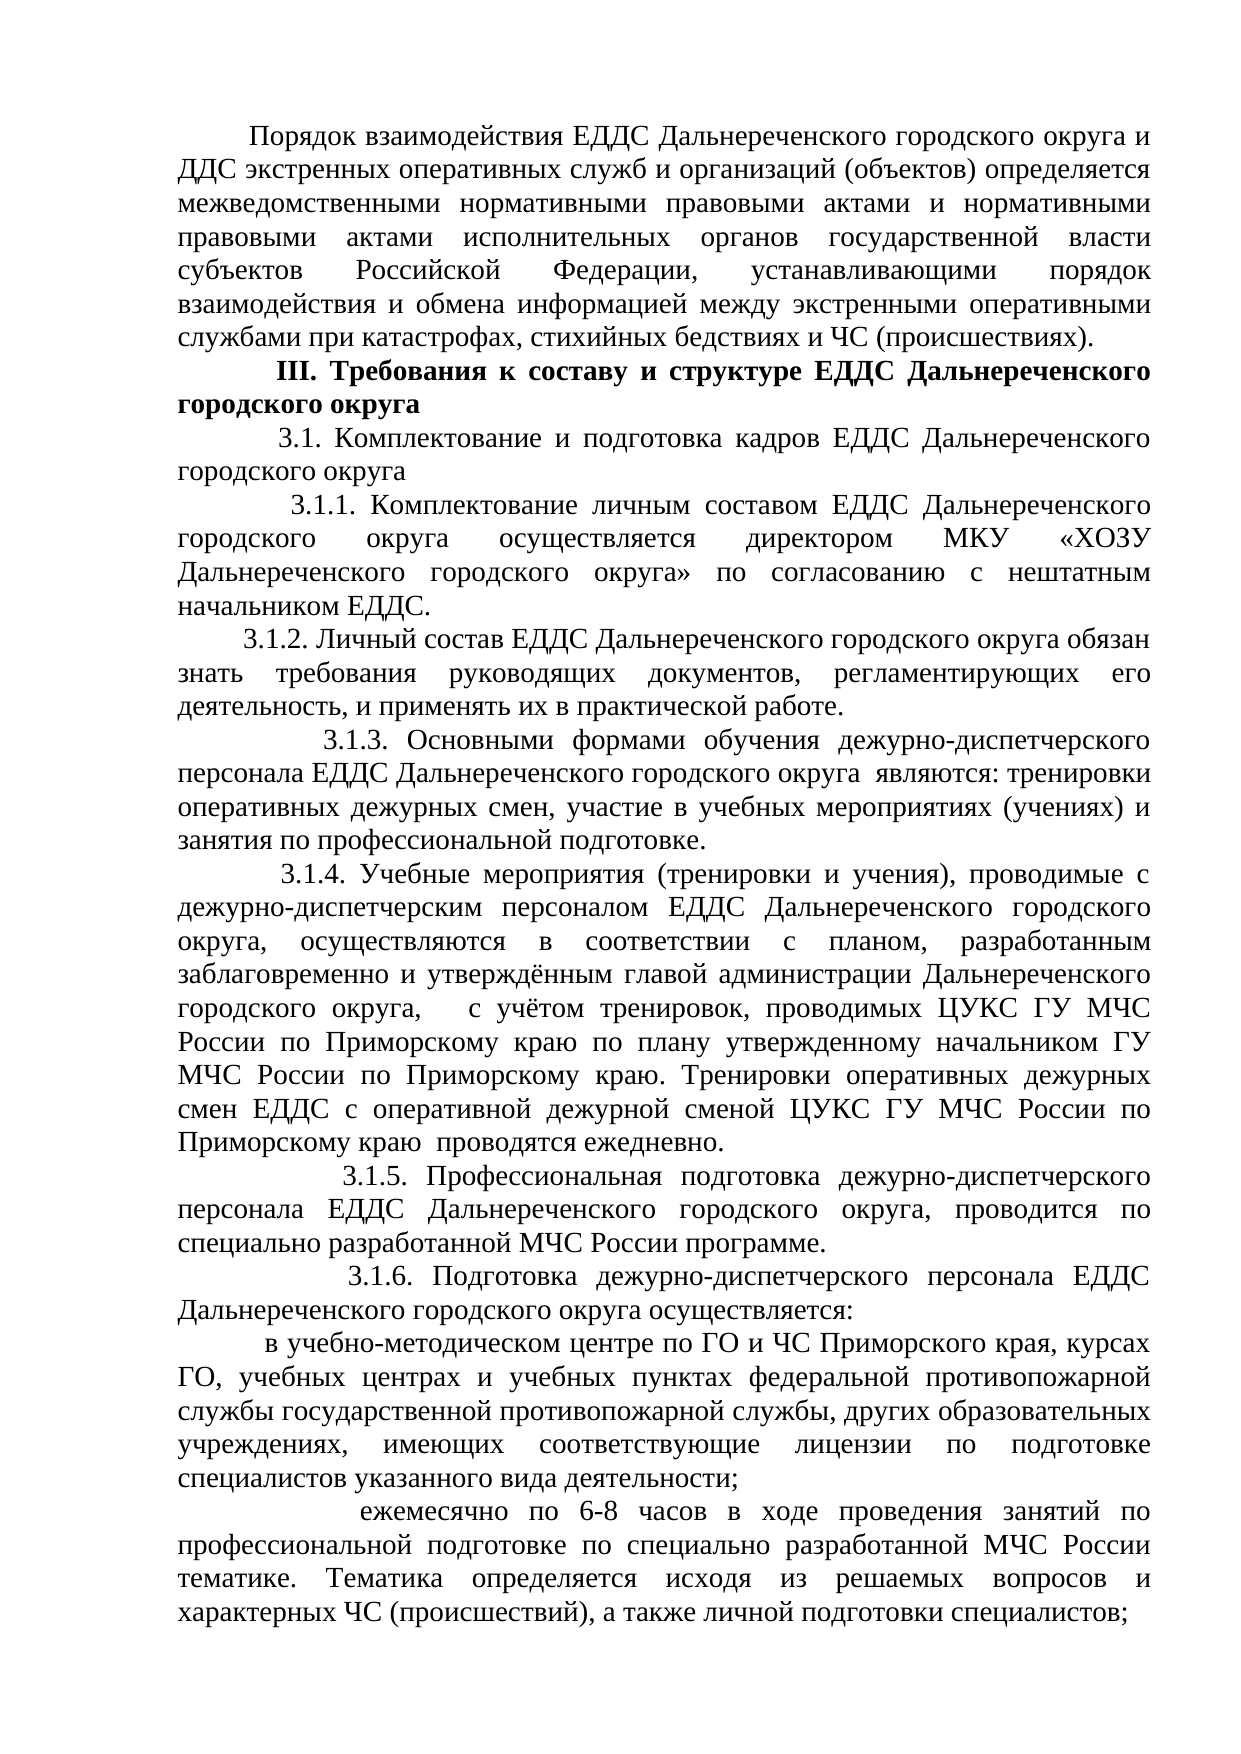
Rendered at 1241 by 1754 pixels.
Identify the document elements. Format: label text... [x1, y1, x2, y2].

text 3.1.1. Комплектование личным составом ЕДДС Дальнереченского городского округа осуществляется директором МКУ «ХОЗУ Дальнереченского городского округа» по согласованию с нештатным начальником ЕДДС. [177, 487, 1152, 621]
text 3.1.5. Профессиональная подготовка дежурно-диспетчерского персонала ЕДДС Дальнереченского городского округа, проводится по специально разработанной МЧС России программе. [177, 1158, 1152, 1258]
text 3.1. Комплектование и подготовка кадров ЕДДС Дальнереченского городского округа [177, 420, 1152, 487]
text III. Требования к составу и структуре ЕДДС Дальнереченского городского округа [177, 353, 1152, 420]
text 3.1.3. Основными формами обучения дежурно-диспетчерского персонала ЕДДС Дальнереченского городского округа являются: тренировки оперативных дежурных смен, участие в учебных мероприятиях (учениях) и занятия по профессиональной подготовке. [177, 722, 1152, 856]
text в учебно-методическом центре по ГО и ЧС Приморского края, курсах ГО, учебных центрах и учебных пунктах федеральной противопожарной службы государственной противопожарной службы, других образовательных учреждениях, имеющих соответствующие лицензии по подготовке специалистов указанного вида деятельности; [177, 1326, 1152, 1493]
text 3.1.4. Учебные мероприятия (тренировки и учения), проводимые с дежурно-диспетчерским персоналом ЕДДС Дальнереченского городского округа, осуществляются в соответствии с планом, разработанным заблаговременно и утверждённым главой администрации Дальнереченского городского округа, с учётом тренировок, проводимых ЦУКС ГУ МЧС России по Приморскому краю по плану утвержденному начальником ГУ МЧС России по Приморскому краю. Тренировки оперативных дежурных смен ЕДДС с оперативной дежурной сменой ЦУКС ГУ МЧС России по Приморскому краю проводятся ежедневно. [177, 856, 1152, 1158]
text Порядок взаимодействия ЕДДС Дальнереченского городского округа и ДДС экстренных оперативных служб и организаций (объектов) определяется межведомственными нормативными правовыми актами и нормативными правовыми актами исполнительных органов государственной власти субъектов Российской Федерации, устанавливающими порядок взаимодействия и обмена информацией между экстренными оперативными службами при катастрофах, стихийных бедствиях и ЧС (происшествиях). [177, 118, 1152, 353]
text 3.1.2. Личный состав ЕДДС Дальнереченского городского округа обязан знать требования руководящих документов, регламентирующих его деятельность, и применять их в практической работе. [177, 621, 1152, 722]
text 3.1.6. Подготовка дежурно-диспетчерского персонала ЕДДС Дальнереченского городского округа осуществляется: [177, 1258, 1152, 1326]
text ежемесячно по 6-8 часов в ходе проведения занятий по профессиональной подготовке по специально разработанной МЧС России тематике. Тематика определяется исходя из решаемых вопросов и характерных ЧС (происшествий), а также личной подготовки специалистов; [177, 1493, 1152, 1627]
